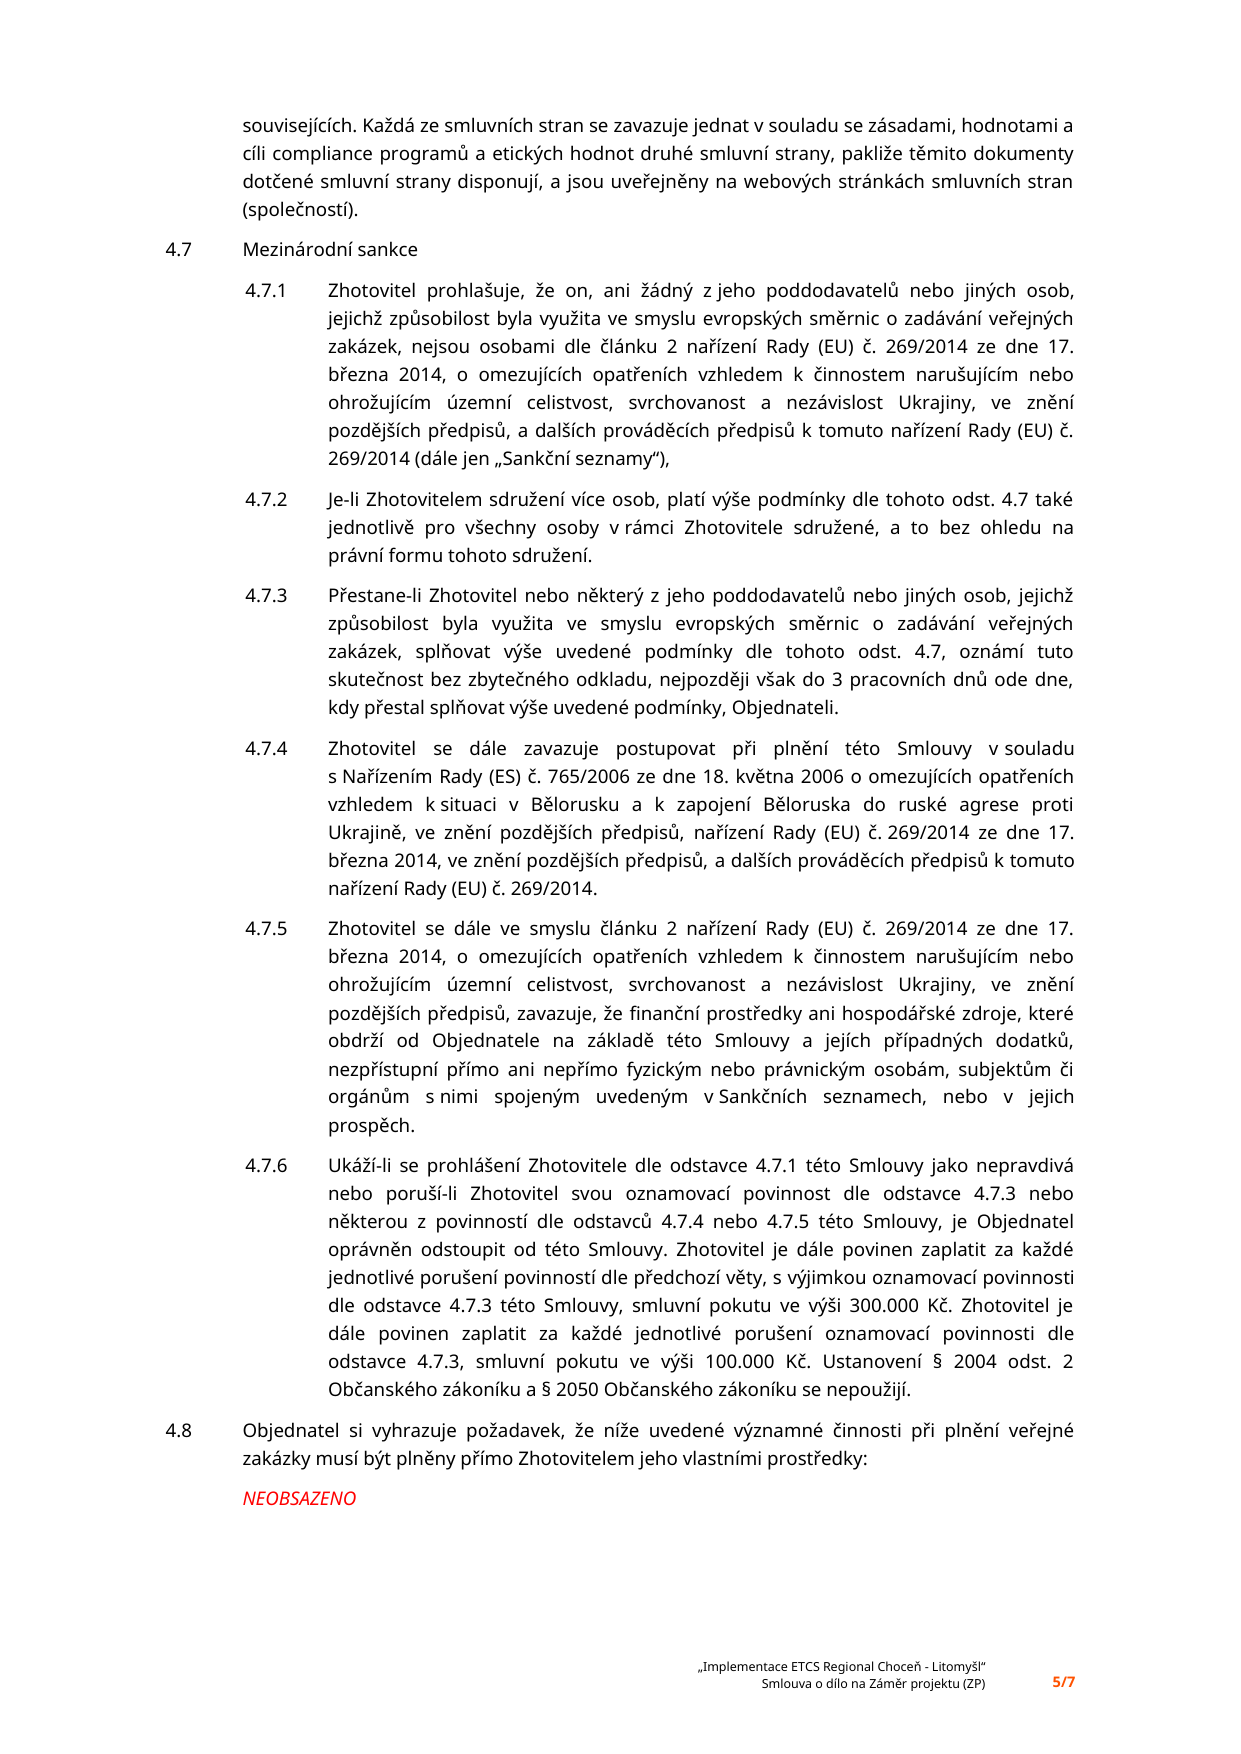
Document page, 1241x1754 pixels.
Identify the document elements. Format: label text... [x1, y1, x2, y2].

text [242, 112, 1075, 222]
list NEOBSAZENO [242, 1486, 1075, 1511]
text Zhotovitel prohlašuje, že on, ani žádný z jeho poddodavatelů nebo jiných osob, jejichž způsobilost byla využita ve smyslu evropských směrnic o zadávání veřejných zakázek, nejsou osobami dle článku 2 nařízení Rady (EU) č. 269/2014 ze dne 17. března 2014, o omezujících opatřeních vzhledem k činnostem narušujícím nebo ohrožujícím územní celistvost, svrchovanost a nezávislost Ukrajiny, ve znění pozdějších předpisů, a dalších prováděcích předpisů k tomuto nařízení Rady (EU) č. 269/2014 (dále jen „Sankční seznamy“), [245, 277, 1075, 471]
text Zhotovitel se dále ve smyslu článku 2 nařízení Rady (EU) č. 269/2014 ze dne 17. března 2014, o omezujících opatřeních vzhledem k činnostem narušujícím nebo ohrožujícím územní celistvost, svrchovanost a nezávislost Ukrajiny, ve znění pozdějších předpisů, zavazuje, že finanční prostředky ani hospodářské zdroje, které obdrží od Objednatele na základě této Smlouvy a jejích případných dodatků, nezpřístupní přímo ani nepřímo fyzickým nebo právnickým osobám, subjektům či orgánům s nimi spojeným uvedeným v Sankčních seznamech, nebo v jejich prospěch. [245, 916, 1075, 1137]
text Přestane-li Zhotovitel nebo některý z jeho poddodavatelů nebo jiných osob, jejichž způsobilost byla využita ve smyslu evropských směrnic o zadávání veřejných zakázek, splňovat výše uvedené podmínky dle tohoto odst. 4.7, oznámí tuto skutečnost bez zbytečného odkladu, nejpozději však do 3 pracovních dnů ode dne, kdy přestal splňovat výše uvedené podmínky, Objednateli. [245, 582, 1075, 720]
text Zhotovitel se dále zavazuje postupovat při plnění této Smlouvy v souladu s Nařízením Rady (ES) č. 765/2006 ze dne 18. května 2006 o omezujících opatřeních vzhledem k situaci v Bělorusku a k zapojení Běloruska do ruské agrese proti Ukrajině, ve znění pozdějších předpisů, nařízení Rady (EU) č. 269/2014 ze dne 17. března 2014, ve znění pozdějších předpisů, a dalších prováděcích předpisů k tomuto nařízení Rady (EU) č. 269/2014. [245, 735, 1075, 901]
text Mezinárodní sankce [165, 237, 1075, 262]
text Ukáží-li se prohlášení Zhotovitele dle odstavce 4.7.1 této Smlouvy jako nepravdivá nebo poruší-li Zhotovitel svou oznamovací povinnost dle odstavce 4.7.3 nebo některou z povinností dle odstavců 4.7.4 nebo 4.7.5 této Smlouvy, je Objednatel oprávněn odstoupit od této Smlouvy. Zhotovitel je dále povinen zaplatit za každé jednotlivé porušení povinností dle předchozí věty, s výjimkou oznamovací povinnosti dle odstavce 4.7.3 této Smlouvy, smluvní pokutu ve výši 300.000 Kč. Zhotovitel je dále povinen zaplatit za každé jednotlivé porušení oznamovací povinnosti dle odstavce 4.7.3, smluvní pokutu ve výši 100.000 Kč. Ustanovení § 2004 odst. 2 Občanského zákoníku a § 2050 Občanského zákoníku se nepoužijí. [245, 1152, 1075, 1402]
text Je-li Zhotovitelem sdružení více osob, platí výše podmínky dle tohoto odst. 4.7 také jednotlivě pro všechny osoby v rámci Zhotovitele sdružené, a to bez ohledu na právní formu tohoto sdružení. [245, 486, 1075, 567]
list Objednatel si vyhrazuje požadavek, že níže uvedené významné činnosti při plnění veřejné zakázky musí být plněny přímo Zhotovitelem jeho vlastními prostředky: [165, 1417, 1075, 1471]
